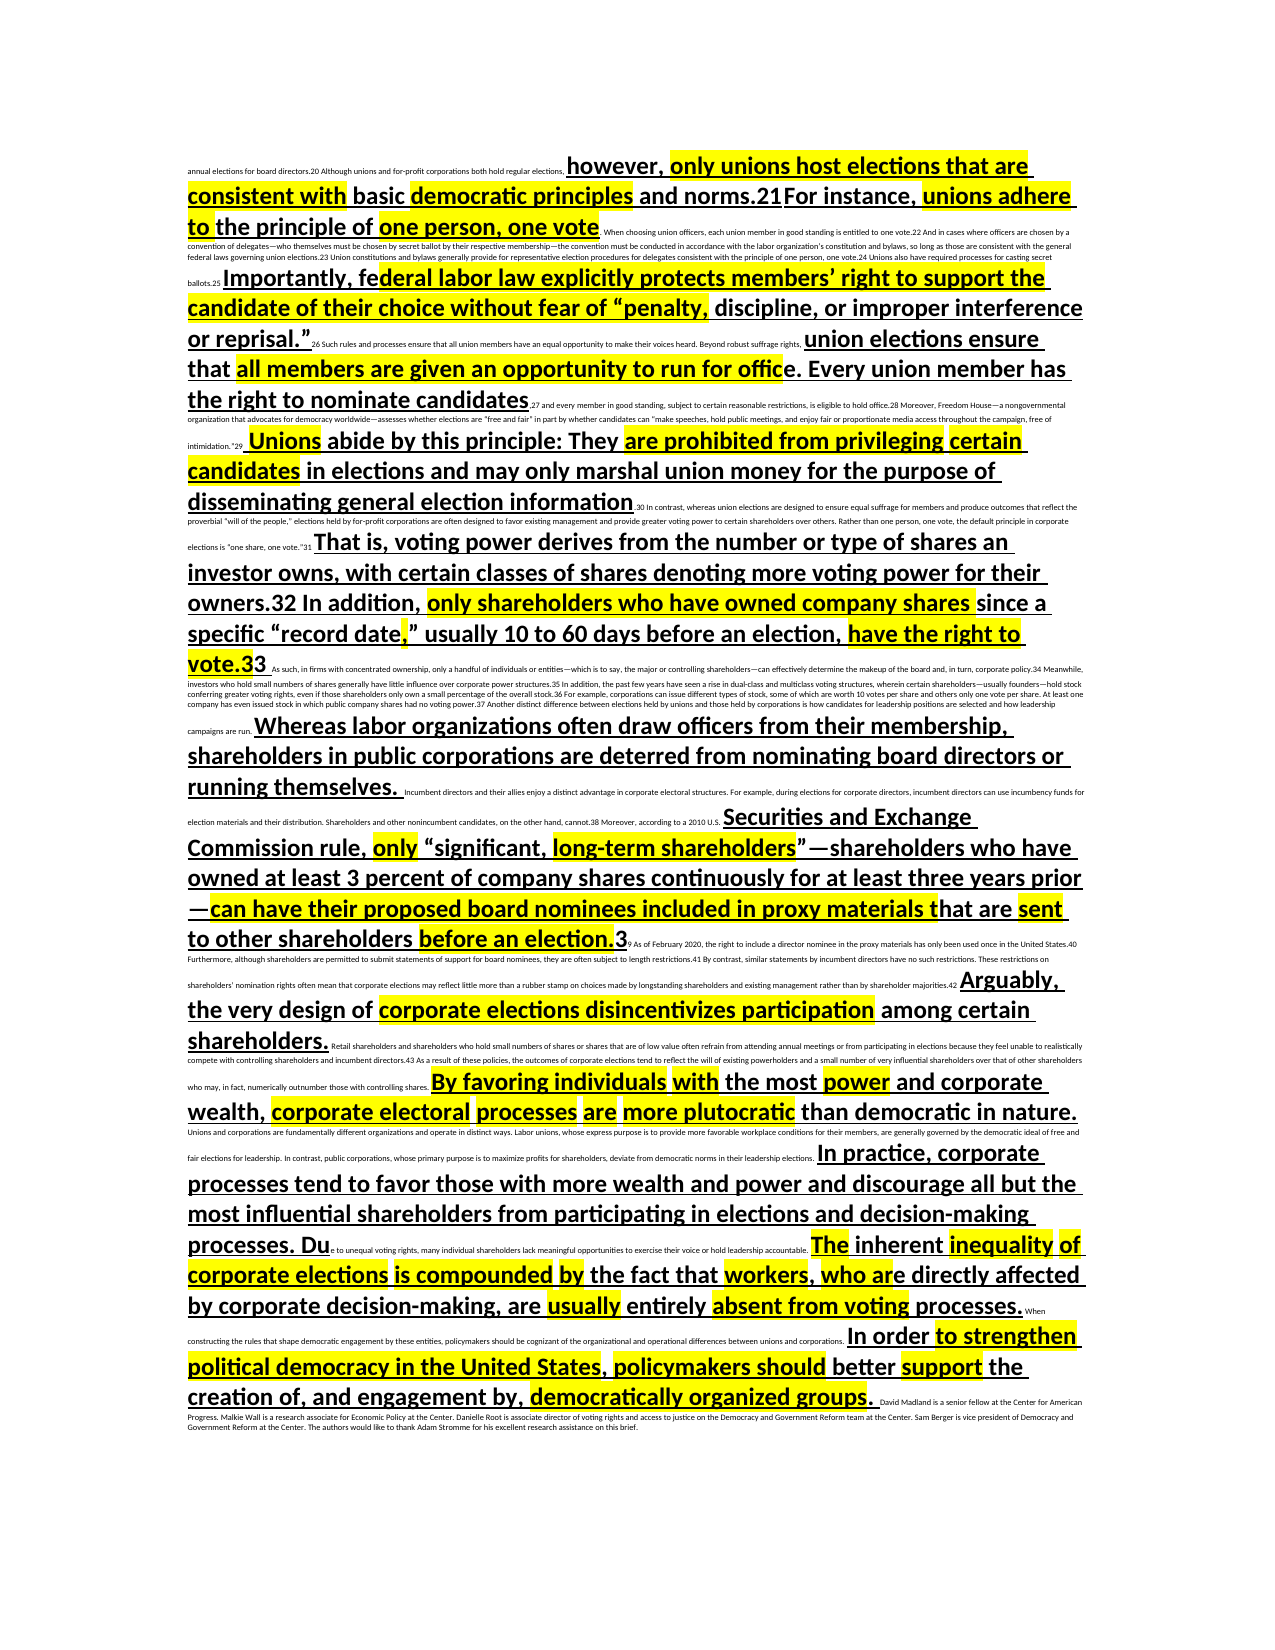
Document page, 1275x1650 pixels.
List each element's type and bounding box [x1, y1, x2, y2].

text [187, 150, 1087, 1432]
